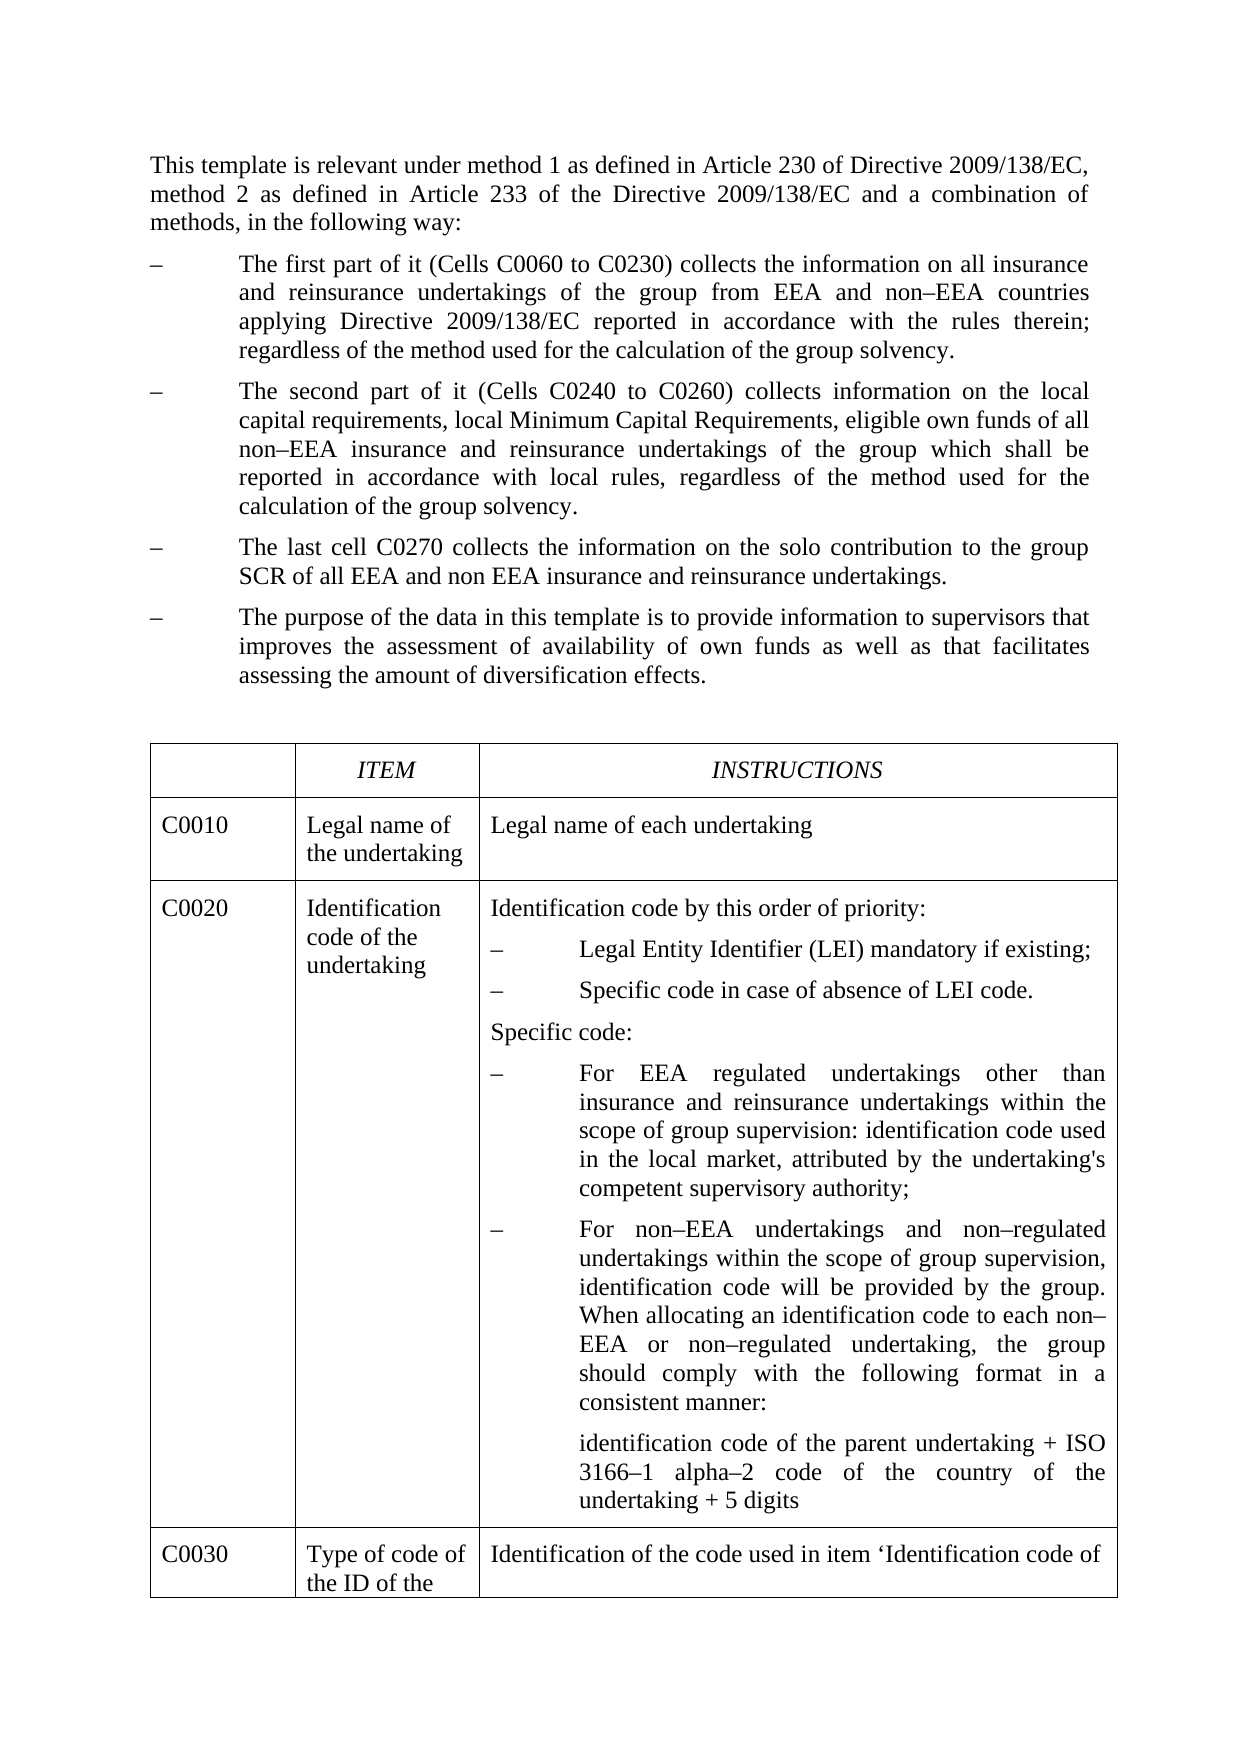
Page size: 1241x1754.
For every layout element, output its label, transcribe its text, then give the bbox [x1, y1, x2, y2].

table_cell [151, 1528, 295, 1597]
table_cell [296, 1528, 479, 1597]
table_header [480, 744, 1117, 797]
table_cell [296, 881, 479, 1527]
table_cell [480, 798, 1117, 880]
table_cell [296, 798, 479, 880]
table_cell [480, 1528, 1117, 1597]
list The first part of it (Cells C0060 to C0230) collects the information on all insurance and reinsurance undertakings of the group from EEA and non–EEA countries applying Directive 2009/138/EC reported in accordance with the rules therein; regardless of the method used for the calculation of the group solvency. [150, 249, 1090, 364]
list The last cell C0270 collects the information on the solo contribution to the group SCR of all EEA and non EEA insurance and reinsurance undertakings. [150, 532, 1090, 590]
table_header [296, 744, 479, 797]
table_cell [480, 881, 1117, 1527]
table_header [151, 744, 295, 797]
list The second part of it (Cells C0240 to C0260) collects information on the local capital requirements, local Minimum Capital Requirements, eligible own funds of all non–EEA insurance and reinsurance undertakings of the group which shall be reported in accordance with local rules, regardless of the method used for the calculation of the group solvency. [150, 376, 1090, 520]
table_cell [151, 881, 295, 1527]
list The purpose of the data in this template is to provide information to supervisors that improves the assessment of availability of own funds as well as that facilitates assessing the amount of diversification effects. [150, 602, 1090, 689]
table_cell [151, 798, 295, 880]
text This template is relevant under method 1 as defined in Article 230 of Directive 2009/138/EC, method 2 as defined in Article 233 of the Directive 2009/138/EC and a combination of methods, in the following way: [150, 150, 1090, 236]
